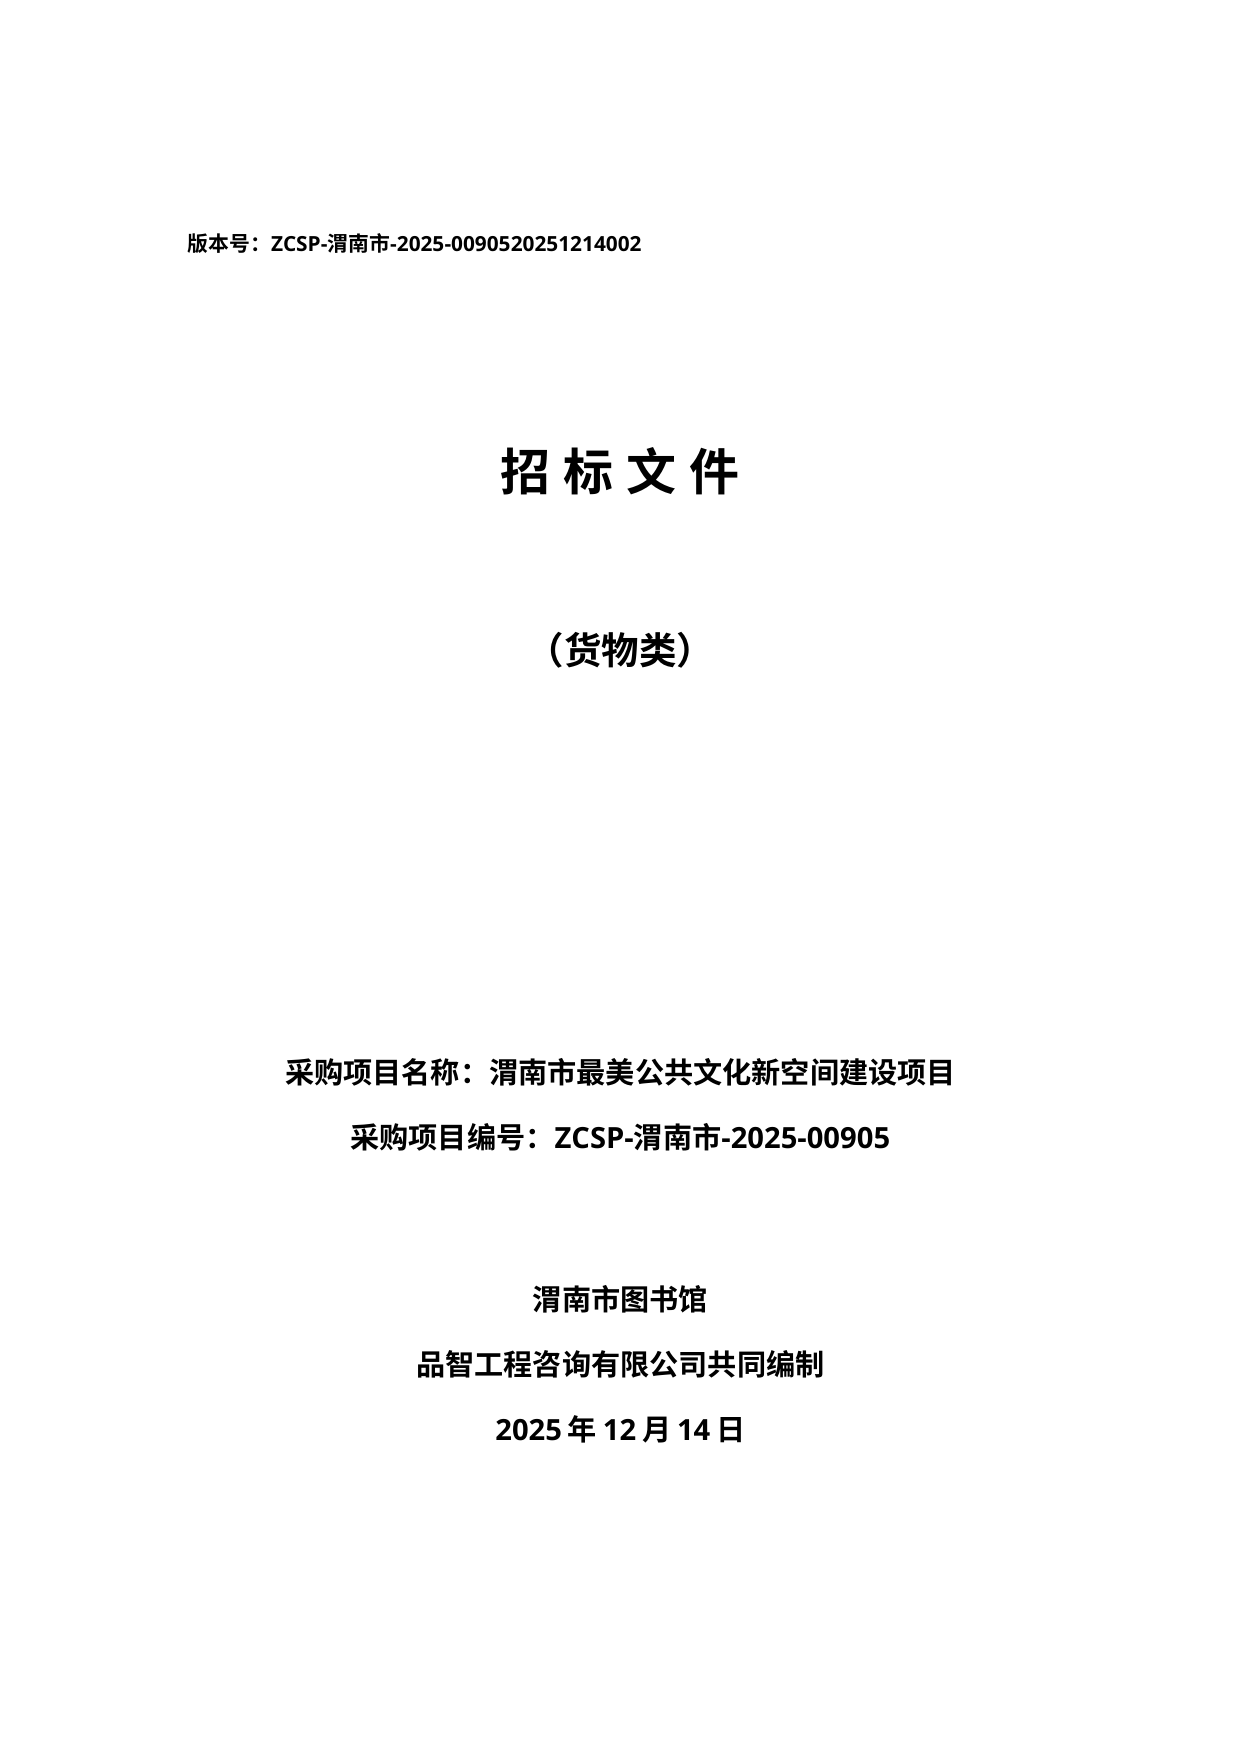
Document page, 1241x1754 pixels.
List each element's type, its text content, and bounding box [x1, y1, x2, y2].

text （货物类） [187, 617, 1053, 1039]
text 采购项目编号：ZCSP-渭南市-2025-00905 [187, 1104, 1053, 1267]
text 2025年12月14日 [187, 1397, 1053, 1462]
text 采购项目名称：渭南市最美公共文化新空间建设项目 [187, 1039, 1053, 1104]
text 版本号：ZCSP-渭南市-2025-0090520251214002 [187, 227, 1053, 422]
text 渭南市图书馆 [187, 1267, 1053, 1332]
text 招 标 文 件 [187, 422, 1053, 617]
text 品智工程咨询有限公司共同编制 [187, 1332, 1053, 1397]
